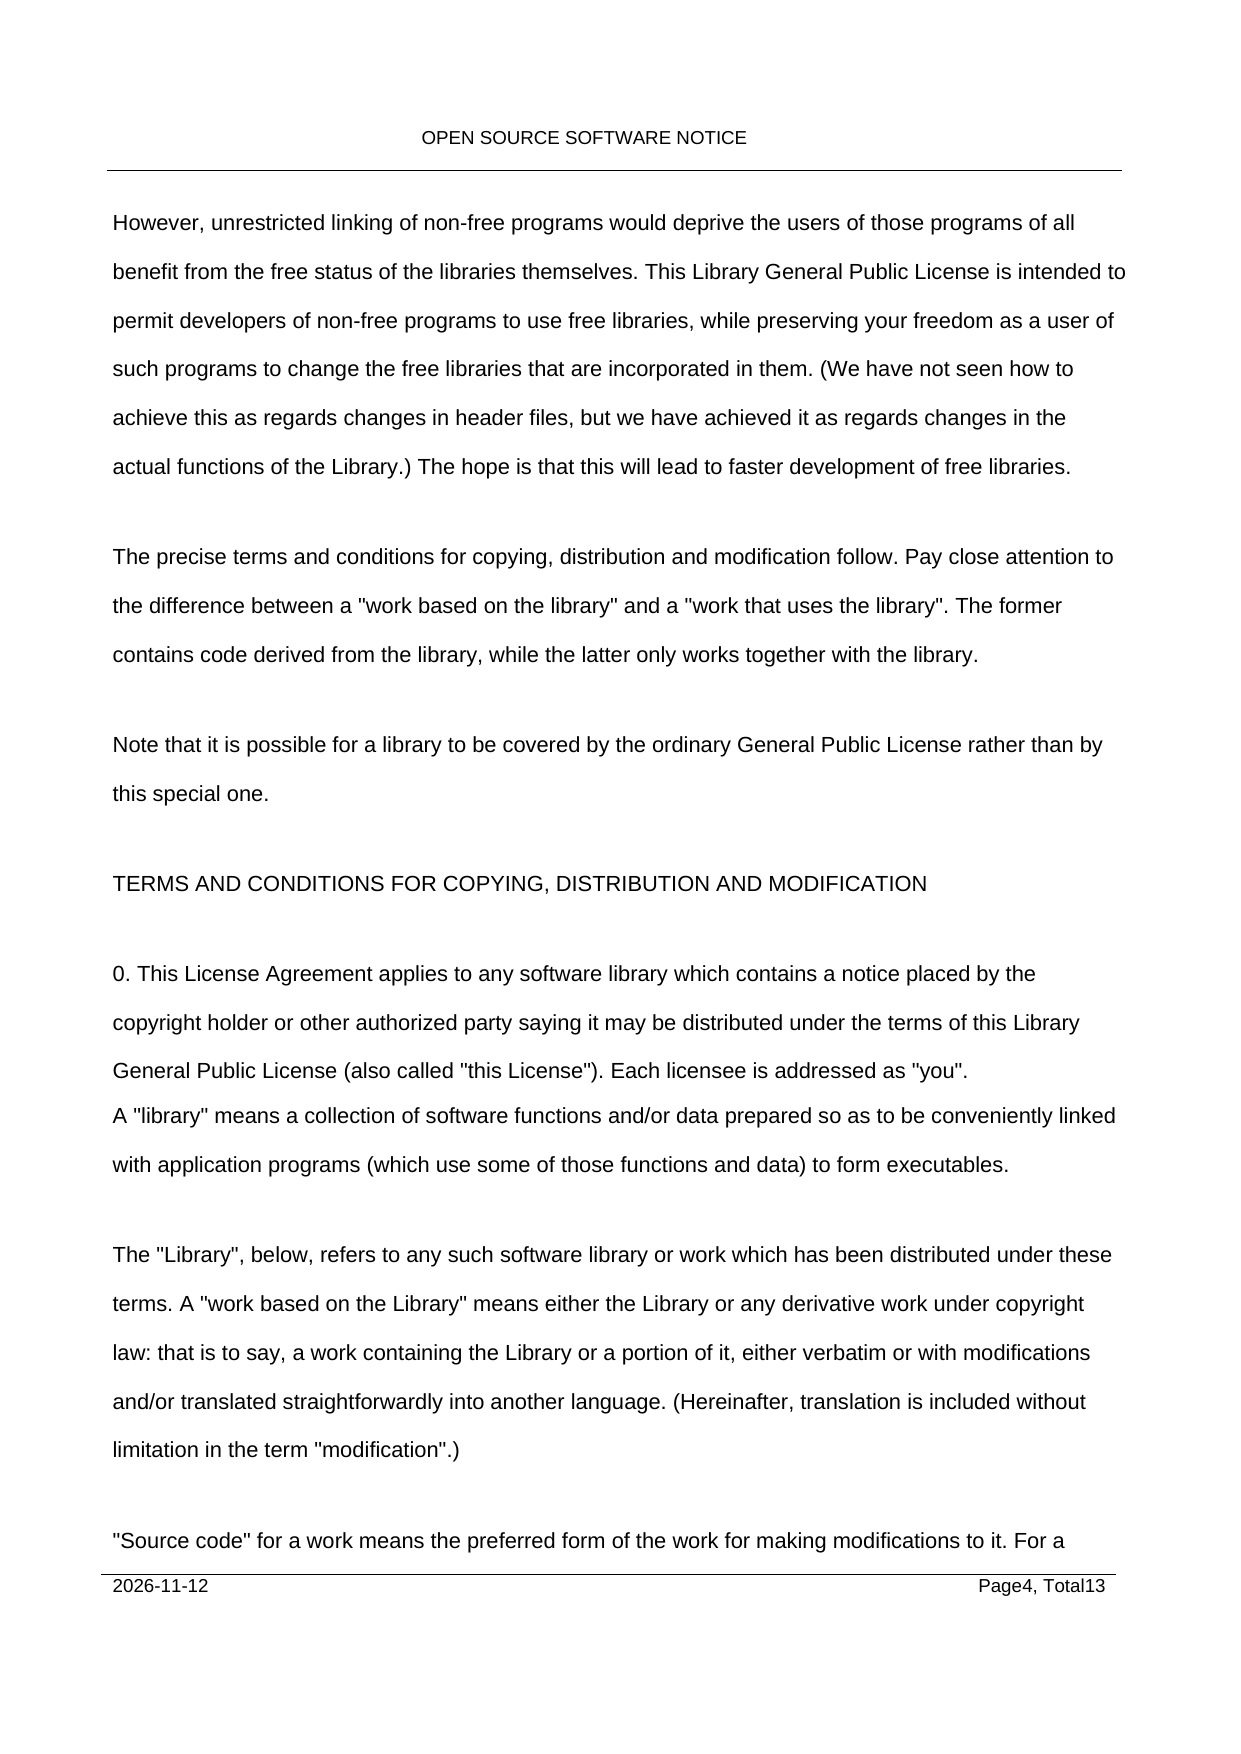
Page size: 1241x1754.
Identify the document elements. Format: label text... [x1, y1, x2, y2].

text 0. This License Agreement applies to any software library which contains a notice placed by the copyright holder or other authorized party saying it may be distributed under the terms of this Library General Public License (also called "this License"). Each licensee is addressed as "you". [112, 957, 1128, 1087]
text TERMS AND CONDITIONS FOR COPYING, DISTRIBUTION AND MODIFICATION [112, 867, 1128, 899]
text However, unrestricted linking of non-free programs would deprive the users of those programs of all benefit from the free status of the libraries themselves. This Library General Public License is intended to permit developers of non-free programs to use free libraries, while preserving your freedom as a user of such programs to change the free libraries that are incorporated in them. (We have not seen how to achieve this as regards changes in header files, but we have achieved it as regards changes in the actual functions of the Library.) The hope is that this will lead to faster development of free libraries. [112, 206, 1128, 483]
text The precise terms and conditions for copying, distribution and modification follow. Pay close attention to the difference between a "work based on the library" and a "work that uses the library". The former contains code derived from the library, while the latter only works together with the library. [112, 540, 1128, 670]
text The "Library", below, refers to any such software library or work which has been distributed under these terms. A "work based on the Library" means either the Library or any derivative work under copyright law: that is to say, a work containing the Library or a portion of it, either verbatim or with modifications and/or translated straightforwardly into another language. (Hereinafter, translation is included without limitation in the term "modification".) [112, 1239, 1128, 1466]
text Note that it is possible for a library to be covered by the ordinary General Public License rather than by this special one. [112, 728, 1128, 809]
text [112, 1524, 1128, 1556]
text A "library" means a collection of software functions and/or data prepared so as to be conveniently linked with application programs (which use some of those functions and data) to form executables. [112, 1100, 1128, 1181]
